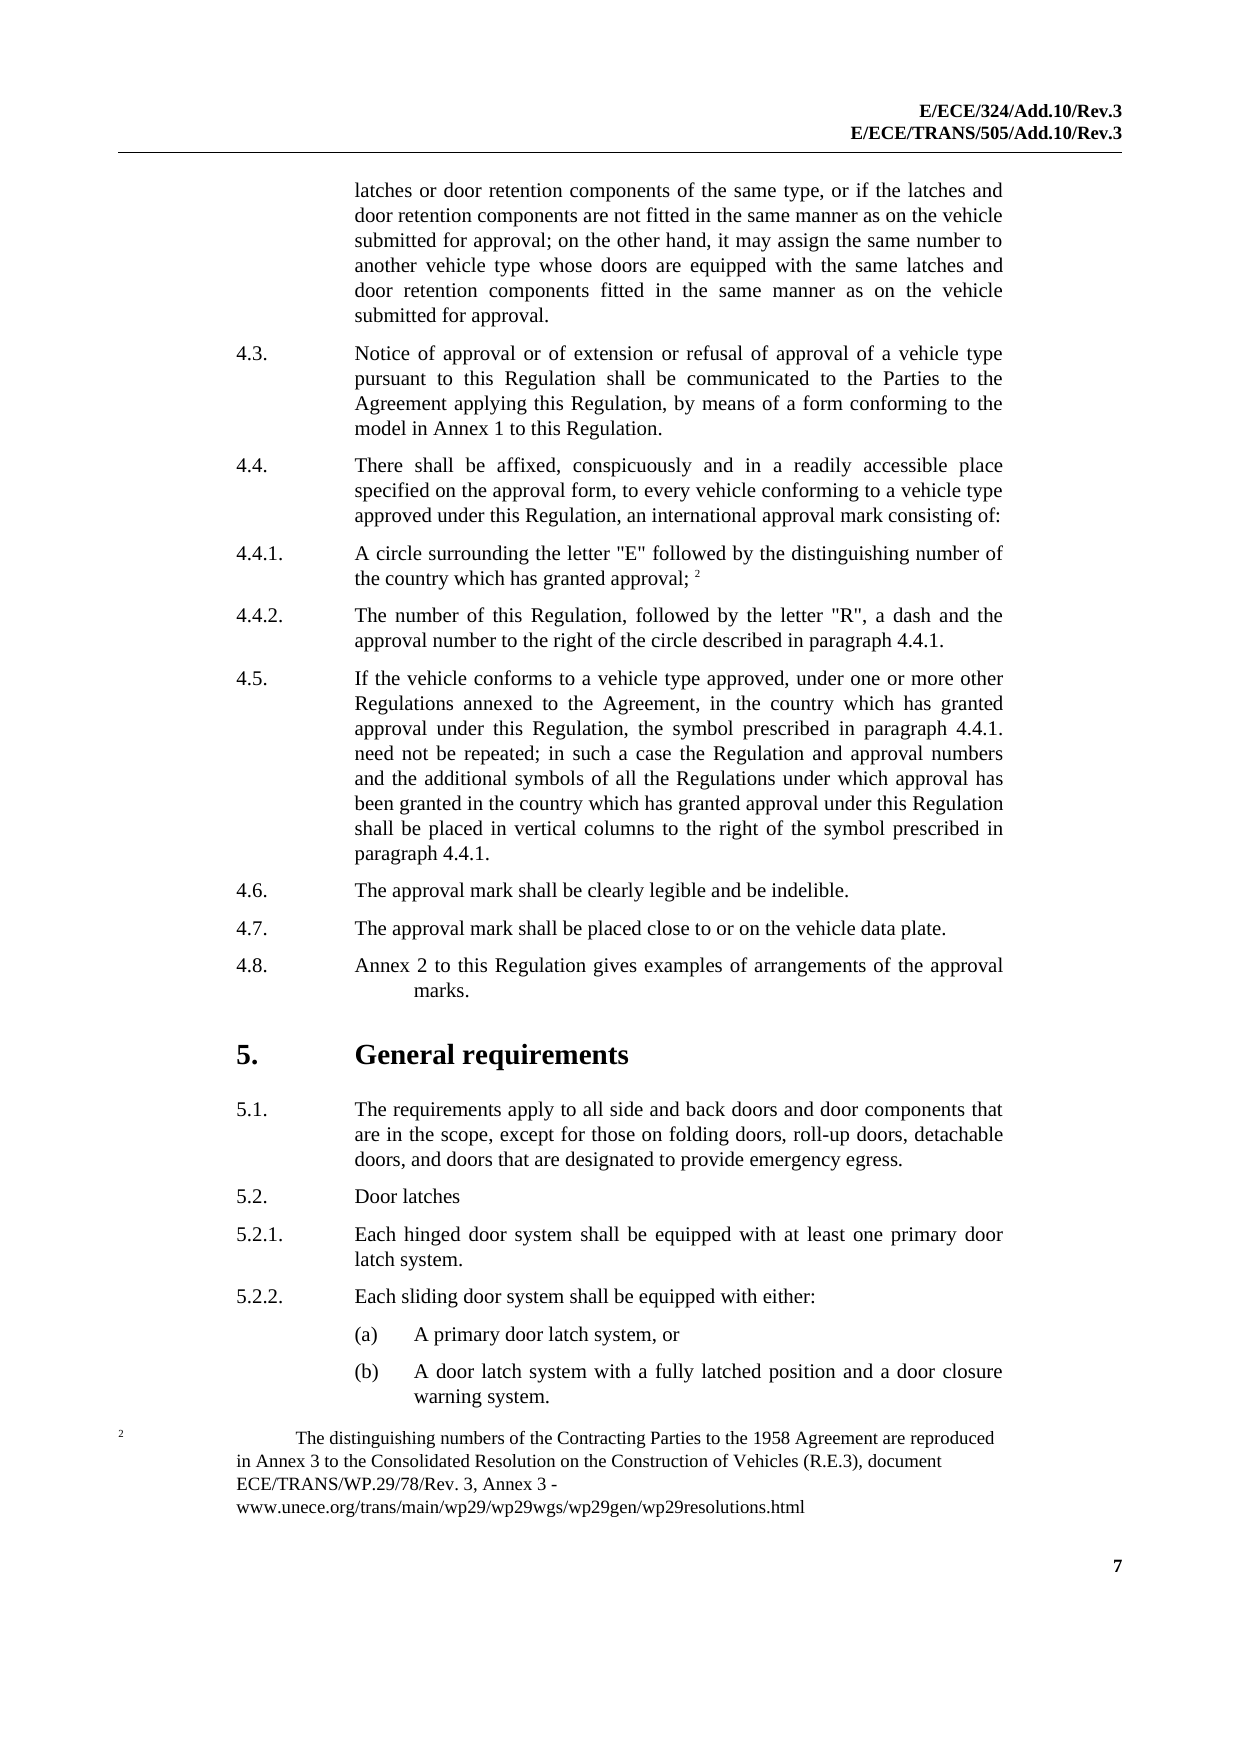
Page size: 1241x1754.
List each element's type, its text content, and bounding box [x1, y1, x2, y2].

text 5. General requirements [118, 1040, 1004, 1071]
text 4.4.1. A circle surrounding the letter "E" followed by the distinguishing number of the country which has granted approval; [236, 540, 1004, 590]
text (a) A primary door latch system, or [354, 1321, 1004, 1346]
text (b) A door latch system with a fully latched position and a door closure warning system. [354, 1358, 1004, 1408]
text 4.4.2. The number of this Regulation, followed by the letter "R", a dash and the approval number to the right of the circle described in paragraph 4.4.1. [236, 602, 1004, 652]
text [236, 177, 1004, 327]
text 5.2.1. Each hinged door system shall be equipped with at least one primary door latch system. [236, 1221, 1004, 1271]
text 5.1. The requirements apply to all side and back doors and door components that are in the scope, except for those on folding doors, roll-up doors, detachable doors, and doors that are designated to provide emergency egress. [236, 1096, 1004, 1171]
text 4.8. Annex 2 to this Regulation gives examples of arrangements of the approval marks. [236, 952, 1004, 1002]
text 4.4. There shall be affixed, conspicuously and in a readily accessible place specified on the approval form, to every vehicle conforming to a vehicle type approved under this Regulation, an international approval mark consisting of: [236, 452, 1004, 527]
text 4.6. The approval mark shall be clearly legible and be indelible. [236, 877, 1004, 902]
text 4.5. If the vehicle conforms to a vehicle type approved, under one or more other Regulations annexed to the Agreement, in the country which has granted approval under this Regulation, the symbol prescribed in paragraph 4.4.1. need not be repeated; in such a case the Regulation and approval numbers and the additional symbols of all the Regulations under which approval has been granted in the country which has granted approval under this Regulation shall be placed in vertical columns to the right of the symbol prescribed in paragraph 4.4.1. [236, 665, 1004, 865]
text 4.7. The approval mark shall be placed close to or on the vehicle data plate. [236, 915, 1004, 940]
text 5.2. Door latches [236, 1183, 1004, 1208]
text 5.2.2. Each sliding door system shall be equipped with either: [236, 1283, 1004, 1308]
text 4.3. Notice of approval or of extension or refusal of approval of a vehicle type pursuant to this Regulation shall be communicated to the Parties to the Agreement applying this Regulation, by means of a form conforming to the model in Annex 1 to this Regulation. [236, 340, 1004, 440]
